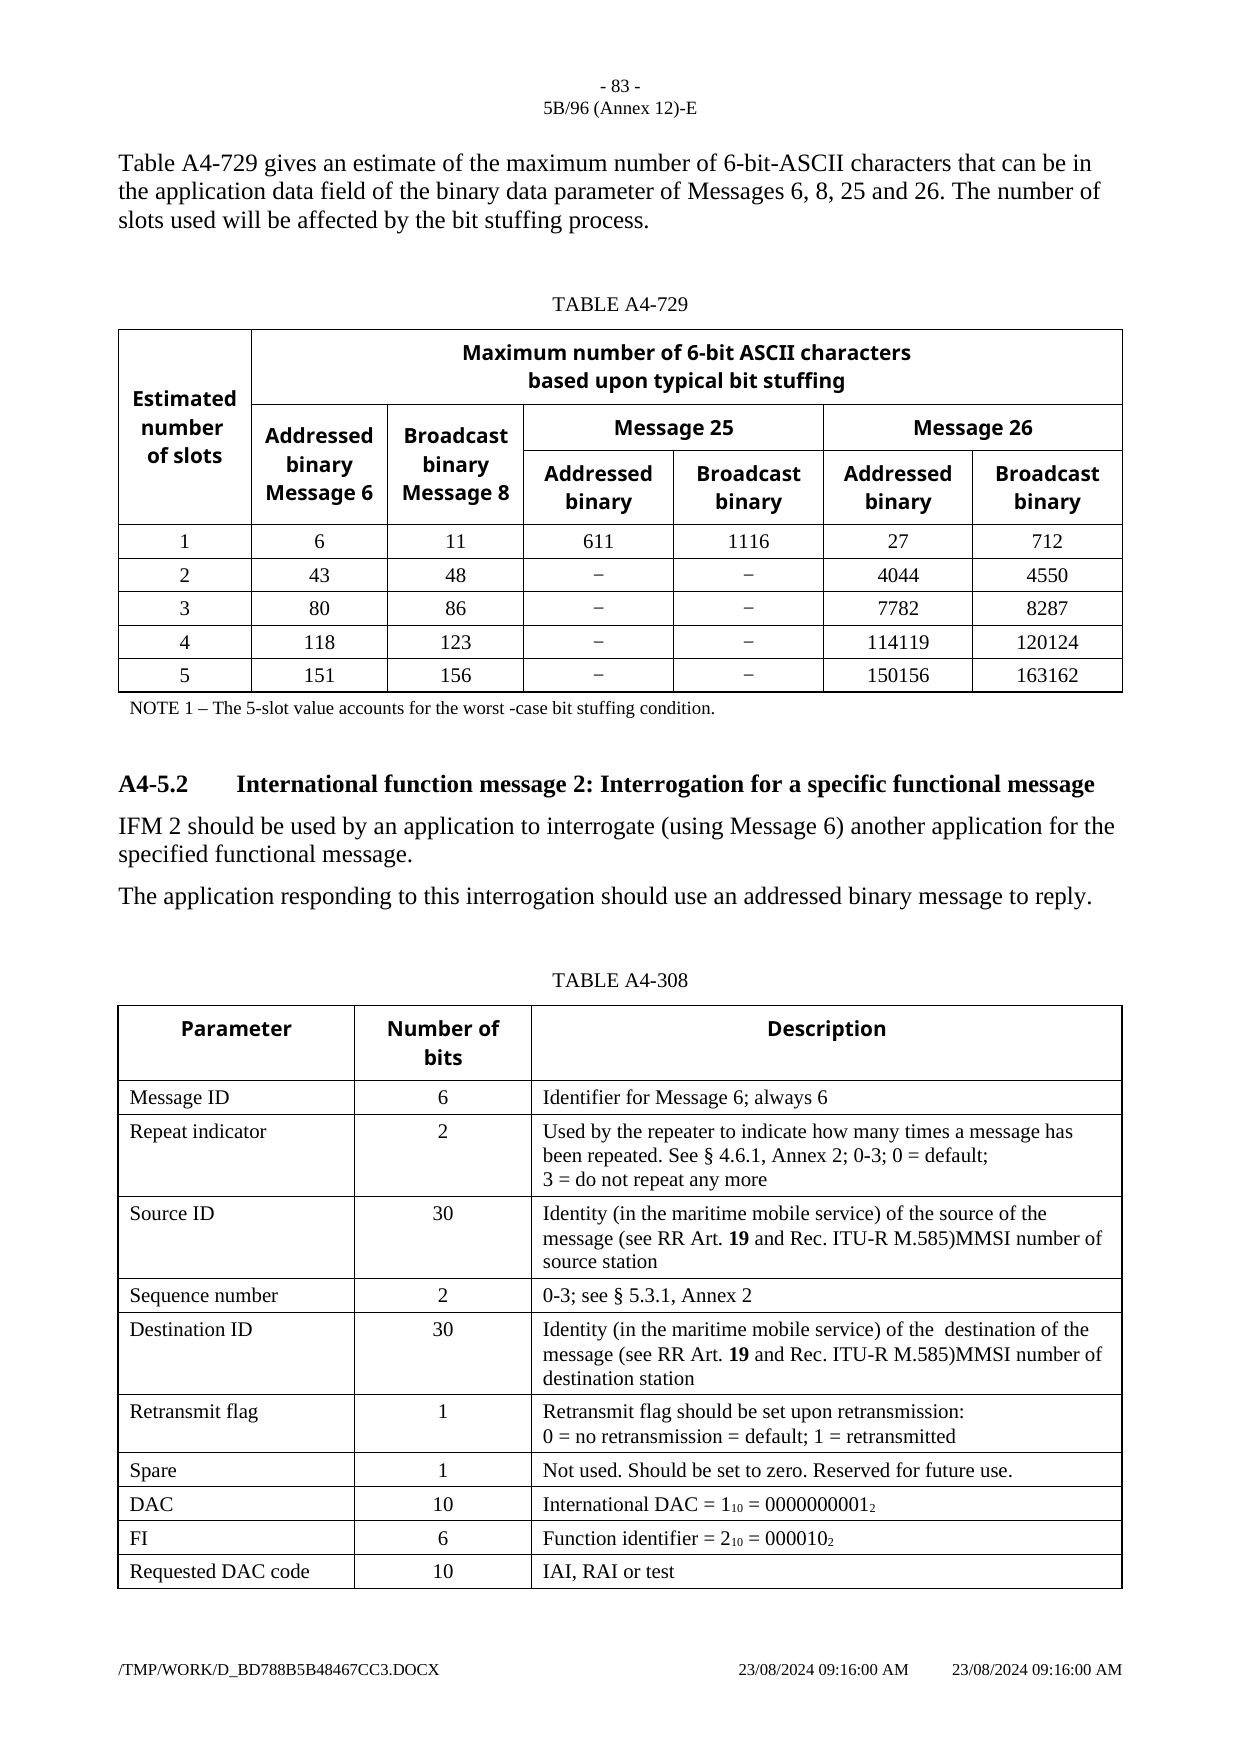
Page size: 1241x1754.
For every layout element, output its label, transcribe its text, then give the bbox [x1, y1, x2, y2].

table_cell − [524, 592, 673, 624]
table_header Maximum number of 6-bit ASCII characters based upon typical bit stuffing [252, 330, 1122, 403]
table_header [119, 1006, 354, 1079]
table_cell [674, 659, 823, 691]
table_cell Addressed binary [824, 451, 972, 524]
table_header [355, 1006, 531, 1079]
table_cell 1 [119, 525, 251, 558]
text TABLE [118, 292, 1122, 316]
table_cell 123 [388, 626, 523, 658]
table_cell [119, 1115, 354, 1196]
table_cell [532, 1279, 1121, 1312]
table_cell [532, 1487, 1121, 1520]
table_cell Broadcast binary Message 8 [388, 405, 523, 524]
table_cell − [524, 626, 673, 658]
table_cell [973, 592, 1122, 624]
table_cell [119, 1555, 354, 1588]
text IFM 2 should be used by an application to interrogate (using Message 6) another application for the specified functional message. [118, 811, 1122, 868]
table_cell [973, 559, 1122, 591]
table_cell 2 [119, 559, 251, 591]
table_cell [524, 525, 673, 558]
text Table gives an estimate of the maximum number of 6-bit-ASCII characters that can be in the application data field of the binary data parameter of Messages 6, 8, 25 and 26. The number of slots used will be affected by the bit stuffing process. [118, 148, 1122, 234]
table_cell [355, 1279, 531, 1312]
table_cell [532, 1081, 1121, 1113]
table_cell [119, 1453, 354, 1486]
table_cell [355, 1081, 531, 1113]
table_cell 11 [388, 525, 523, 558]
table_cell Message 25 [524, 405, 823, 449]
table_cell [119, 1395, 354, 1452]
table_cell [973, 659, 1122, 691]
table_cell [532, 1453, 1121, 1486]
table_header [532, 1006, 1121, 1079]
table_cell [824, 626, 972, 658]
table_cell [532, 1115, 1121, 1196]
table_cell Broadcast binary [674, 451, 823, 524]
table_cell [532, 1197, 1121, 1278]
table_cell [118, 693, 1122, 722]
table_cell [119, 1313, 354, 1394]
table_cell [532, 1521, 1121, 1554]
table_cell Broadcast binary [973, 451, 1122, 524]
table_cell 48 [388, 559, 523, 591]
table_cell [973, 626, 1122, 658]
text The application responding to this interrogation should use an addressed binary message to reply. [118, 881, 1122, 909]
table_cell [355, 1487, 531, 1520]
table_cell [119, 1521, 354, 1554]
table_cell [824, 559, 972, 591]
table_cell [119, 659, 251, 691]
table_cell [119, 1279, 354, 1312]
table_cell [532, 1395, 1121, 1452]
table_cell − [674, 626, 823, 658]
table_cell − [674, 559, 823, 591]
table_cell 86 [388, 592, 523, 624]
table_cell [674, 525, 823, 558]
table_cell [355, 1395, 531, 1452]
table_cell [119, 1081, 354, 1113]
table_cell − [524, 559, 673, 591]
table_cell Message 26 [824, 405, 1122, 449]
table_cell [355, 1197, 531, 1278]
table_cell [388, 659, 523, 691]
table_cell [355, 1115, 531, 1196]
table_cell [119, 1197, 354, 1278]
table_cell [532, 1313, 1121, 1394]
table_cell 43 [252, 559, 387, 591]
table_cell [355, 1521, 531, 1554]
subtitle 5.2 International function message 2: Interrogation for a specific functional message [118, 769, 1122, 798]
table_header Estimated number of slots [119, 330, 251, 524]
table_cell 118 [252, 626, 387, 658]
table_cell 4 [119, 626, 251, 658]
table_cell Addressed binary [524, 451, 673, 524]
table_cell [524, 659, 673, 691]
table_cell − [674, 592, 823, 624]
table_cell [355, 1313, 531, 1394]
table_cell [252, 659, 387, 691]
text TABLE [118, 968, 1122, 992]
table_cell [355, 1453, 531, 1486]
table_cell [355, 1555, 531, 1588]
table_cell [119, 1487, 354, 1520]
table_cell 80 [252, 592, 387, 624]
table_cell 6 [252, 525, 387, 558]
table_cell [824, 592, 972, 624]
table_cell [973, 525, 1122, 558]
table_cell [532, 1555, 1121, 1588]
table_cell Addressed binary Message 6 [252, 405, 387, 524]
table_cell [824, 525, 972, 558]
table_cell 3 [119, 592, 251, 624]
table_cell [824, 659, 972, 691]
